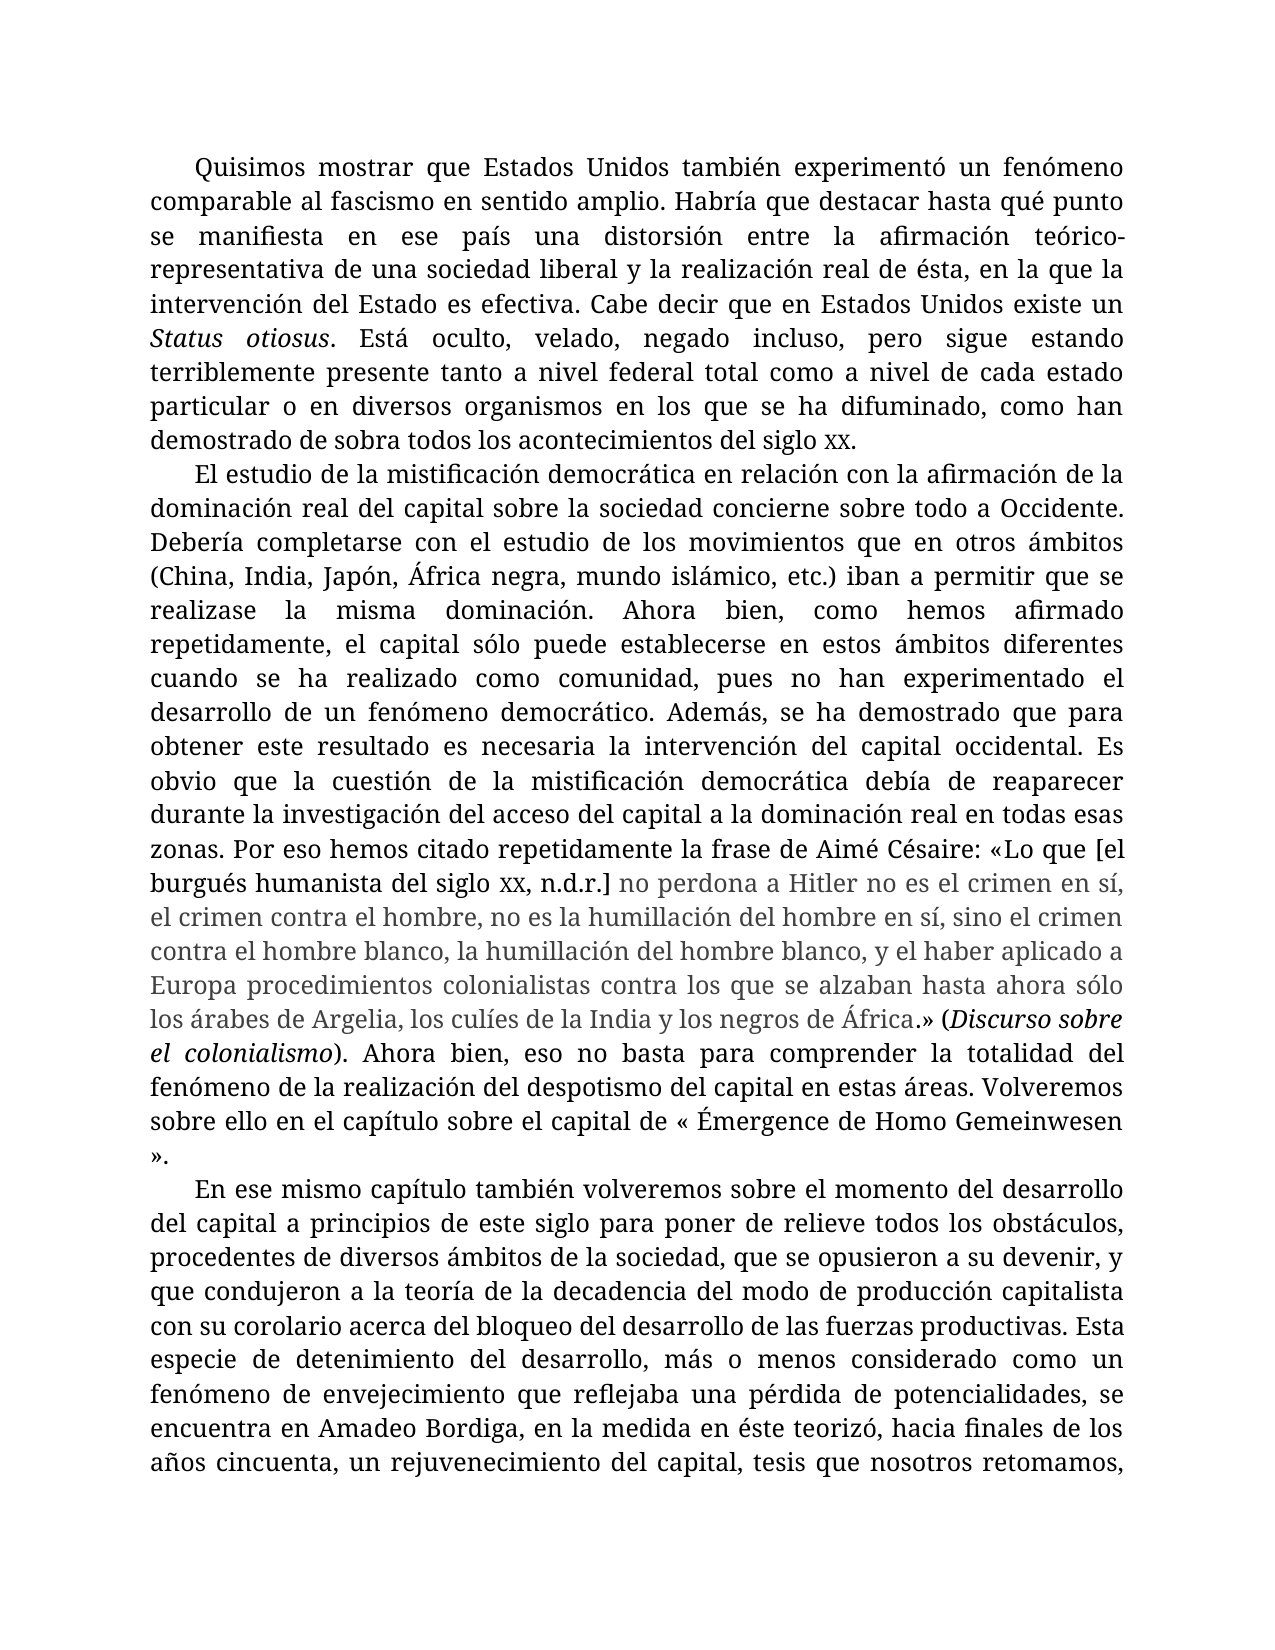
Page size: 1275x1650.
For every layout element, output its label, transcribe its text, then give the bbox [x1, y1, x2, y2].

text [150, 1172, 1125, 1478]
text El estudio de la mistificación democrática en relación con la afirmación de la dominación real del capital sobre la sociedad concierne sobre todo a Occidente. Debería completarse con el estudio de los movimientos que en otros ámbitos (China, India, Japón, África negra, mundo islámico, etc.) iban a permitir que se realizase la misma dominación. Ahora bien, como hemos afirmado repetidamente, el capital sólo puede establecerse en estos ámbitos diferentes cuando se ha realizado como comunidad, pues no han experimentado el desarrollo de un fenómeno democrático. Además, se ha demostrado que para obtener este resultado es necesaria la intervención del capital occidental. Es obvio que la cuestión de la mistificación democrática debía de reaparecer durante la investigación del acceso del capital a la dominación real en todas esas zonas. Por eso hemos citado repetidamente la frase de Aimé Césaire: «Lo que [el burgués humanista del siglo xx, n.d.r.] no perdona a Hitler no es el crimen en sí, el crimen contra el hombre, no es la humillación del hombre en sí, sino el crimen contra el hombre blanco, la humillación del hombre blanco, y el haber aplicado a Europa procedimientos colonialistas contra los que se alzaban hasta ahora sólo los árabes de Argelia, los culíes de la India y los negros de África.» (Discurso sobre el colonialismo). Ahora bien, eso no basta para comprender la totalidad del fenómeno de la realización del despotismo del capital en estas áreas. Volveremos sobre ello en el capítulo sobre el capital de « Émergence de Homo Gemeinwesen ». [150, 1002, 1125, 1172]
text Quisimos mostrar que Estados Unidos también experimentó un fenómeno comparable al fascismo en sentido amplio. Habría que destacar hasta qué punto se manifiesta en ese país una distorsión entre la afirmación teórico-representativa de una sociedad liberal y la realización real de ésta, en la que la intervención del Estado es efectiva. Cabe decir que en Estados Unidos existe un Status otiosus. Está oculto, velado, negado incluso, pero sigue estando terriblemente presente tanto a nivel federal total como a nivel de cada estado particular o en diversos organismos en los que se ha difuminado, como han demostrado de sobra todos los acontecimientos del siglo xx. [150, 150, 1125, 457]
text El estudio de la mistificación democrática en relación con la afirmación de la dominación real del capital sobre la sociedad concierne sobre todo a Occidente. Debería completarse con el estudio de los movimientos que en otros ámbitos (China, India, Japón, África negra, mundo islámico, etc.) iban a permitir que se realizase la misma dominación. Ahora bien, como hemos afirmado repetidamente, el capital sólo puede establecerse en estos ámbitos diferentes cuando se ha realizado como comunidad, pues no han experimentado el desarrollo de un fenómeno democrático. Además, se ha demostrado que para obtener este resultado es necesaria la intervención del capital occidental. Es obvio que la cuestión de la mistificación democrática debía de reaparecer durante la investigación del acceso del capital a la dominación real en todas esas zonas. Por eso hemos citado repetidamente la frase de Aimé Césaire: «Lo que [el burgués humanista del siglo xx, n.d.r.] no perdona a Hitler no es el crimen en sí, el crimen contra el hombre, no es la humillación del hombre en sí, sino el crimen contra el hombre blanco, la humillación del hombre blanco, y el haber aplicado a Europa procedimientos colonialistas contra los que se alzaban hasta ahora sólo los árabes de Argelia, los culíes de la India y los negros de África.» (Discurso sobre el colonialismo). Ahora bien, eso no basta para comprender la totalidad del fenómeno de la realización del despotismo del capital en estas áreas. Volveremos sobre ello en el capítulo sobre el capital de « Émergence de Homo Gemeinwesen ». [150, 457, 1125, 899]
